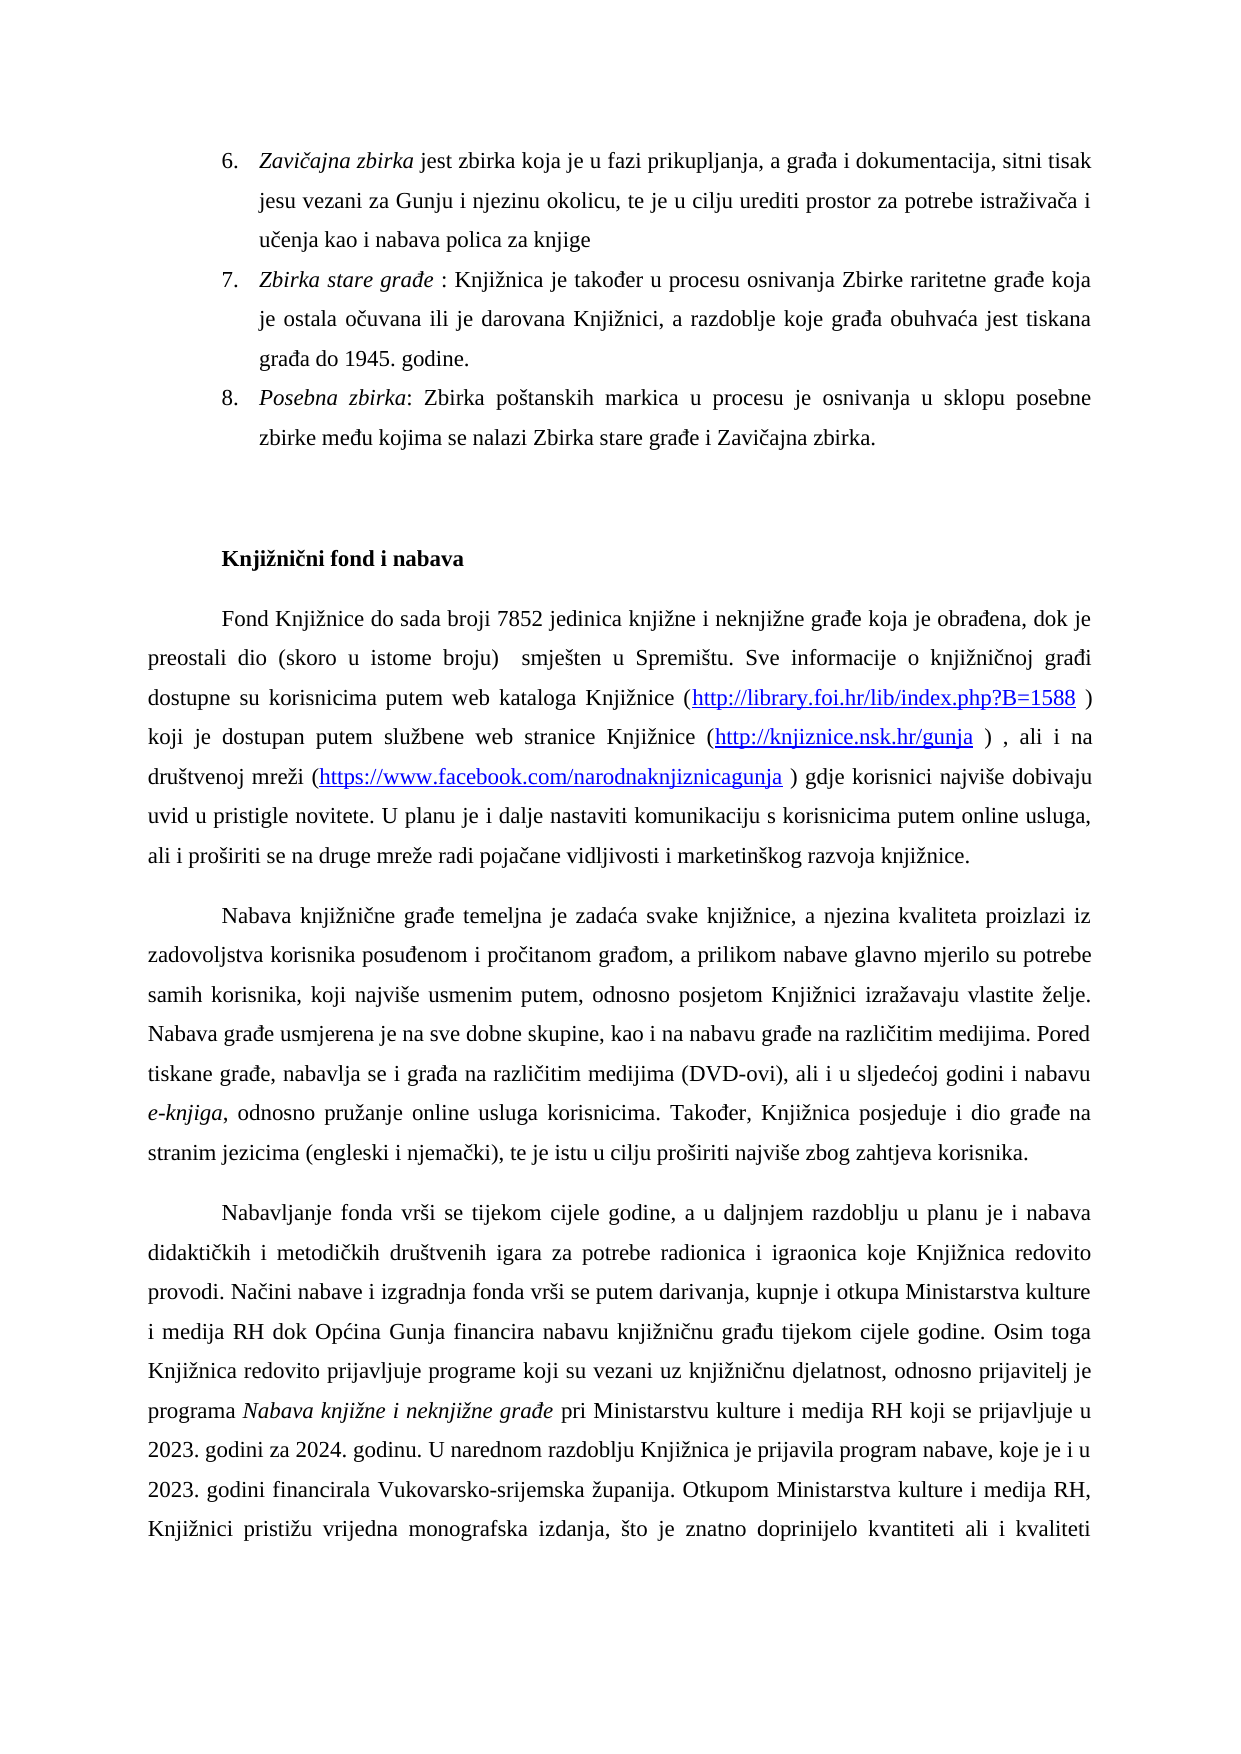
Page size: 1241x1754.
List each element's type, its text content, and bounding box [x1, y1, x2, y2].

text Nabava knjižnične građe temeljna je zadaća svake knjižnice, a njezina kvaliteta proizlazi iz zadovoljstva korisnika posuđenom i pročitanom građom, a prilikom nabave glavno mjerilo su potrebe samih korisnika, koji najviše usmenim putem, odnosno posjetom Knjižnici izražavaju vlastite želje. Nabava građe usmjerena je na sve dobne skupine, kao i na nabavu građe na različitim medijima. Pored tiskane građe, nabavlja se i građa na različitim medijima (DVD-ovi), ali i u sljedećoj godini i nabavu e-knjiga, odnosno pružanje online usluga korisnicima. Također, Knjižnica posjeduje i dio građe na stranim jezicima (engleski i njemački), te je istu u cilju proširiti najviše zbog zahtjeva korisnika. [148, 902, 1093, 1165]
list Zbirka stare građe : Knjižnica je također u procesu osnivanja Zbirke raritetne građe koja je ostala očuvana ili je darovana Knjižnici, a razdoblje koje građa obuhvaća jest tiskana građa do 1945. godine. [221, 266, 1093, 371]
text Fond Knjižnice do sada broji 7852 jedinica knjižne i neknjižne građe koja je obrađena, dok je preostali dio (skoro u istome broju) smješten u Spremištu. Sve informacije o knjižničnoj građi dostupne su korisnicima putem web kataloga Knjižnice (http://library.foi.hr/lib/index.php?B=1588 ) koji je dostupan putem službene web stranice Knjižnice (http://knjiznice.nsk.hr/gunja ) , ali i na društvenoj mreži (https://www.facebook.com/narodnaknjiznicagunja ) gdje korisnici najviše dobivaju uvid u pristigle novitete. U planu je i dalje nastaviti komunikaciju s korisnicima putem online usluga, ali i proširiti se na druge mreže radi pojačane vidljivosti i marketinškog razvoja knjižnice. [148, 605, 1093, 868]
text Knjižnični fond i nabava [221, 544, 1093, 571]
list Posebna zbirka: Zbirka poštanskih markica u procesu je osnivanja u sklopu posebne zbirke među kojima se nalazi Zbirka stare građe i Zavičajna zbirka. [221, 384, 1093, 450]
list Zavičajna zbirka jest zbirka koja je u fazi prikupljanja, a građa i dokumentacija, sitni tisak jesu vezani za Gunju i njezinu okolicu, te je u cilju urediti prostor za potrebe istraživača i učenja kao i nabava polica za knjige [221, 148, 1093, 253]
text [148, 1199, 1093, 1541]
